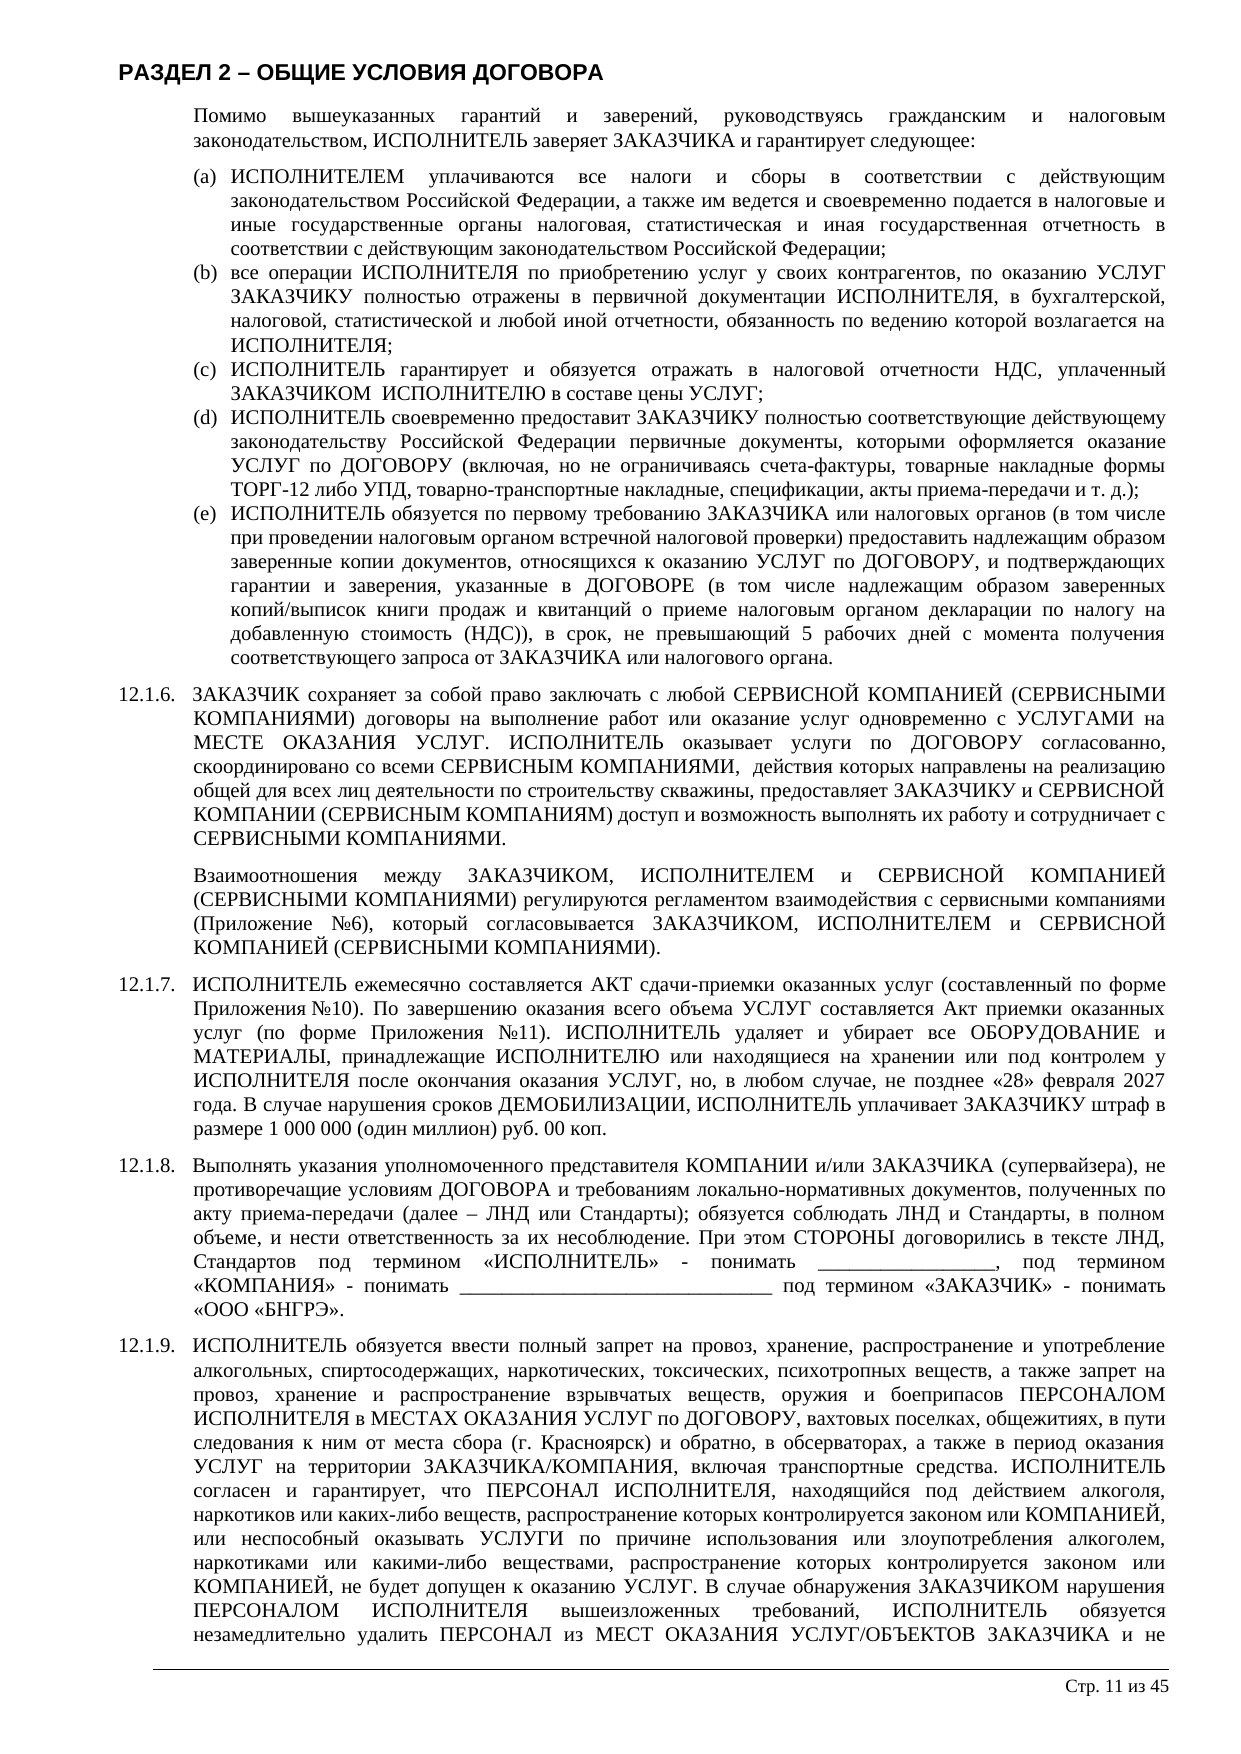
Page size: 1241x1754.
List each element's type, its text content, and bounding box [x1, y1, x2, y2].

list Выполнять указания уполномоченного представителя КОМПАНИИ и/или ЗАКАЗЧИКА (супервайзера), не противоречащие условиям ДОГОВОРА и требованиям локально-нормативных документов, полученных по акту приема-передачи (далее – ЛНД или Стандарты); обязуется соблюдать ЛНД и Стандарты, в полном объеме, и нести ответственность за их несоблюдение. При этом СТОРОНЫ договорились в тексте ЛНД, Стандартов под термином «ИСПОЛНИТЕЛЬ» - понимать _________________, под термином «КОМПАНИЯ» - понимать ______________________________ под термином «ЗАКАЗЧИК» - понимать «ООО «БНГРЭ». [118, 1152, 1167, 1321]
list ИСПОЛНИТЕЛЬ своевременно предоставит ЗАКАЗЧИКУ полностью соответствующие действующему законодательству Российской Федерации первичные документы, которыми оформляется оказание УСЛУГ по ДОГОВОРУ (включая, но не ограничиваясь счета-фактуры, товарные накладные формы ТОРГ-12 либо УПД, товарно-транспортные накладные, спецификации, акты приема-передачи и т. д.); [193, 405, 1167, 501]
list ИСПОЛНИТЕЛЬ гарантирует и обязуется отражать в налоговой отчетности НДС, уплаченный ЗАКАЗЧИКОМ ИСПОЛНИТЕЛЮ в составе цены УСЛУГ; [193, 357, 1167, 405]
list ИСПОЛНИТЕЛЬ ежемесячно составляется АКТ сдачи-приемки оказанных услуг (составленный по форме Приложения №10). По завершению оказания всего объема УСЛУГ составляется Акт приемки оказанных услуг (по форме Приложения №11). ИСПОЛНИТЕЛЬ удаляет и убирает все ОБОРУДОВАНИЕ и МАТЕРИАЛЫ, принадлежащие ИСПОЛНИТЕЛЮ или находящиеся на хранении или под контролем у ИСПОЛНИТЕЛЯ после окончания оказания УСЛУГ, но, в любом случае, не позднее «28» февраля 2027 года. В случае нарушения сроков ДЕМОБИЛИЗАЦИИ, ИСПОЛНИТЕЛЬ уплачивает ЗАКАЗЧИКУ штраф в размере 1 000 000 (один миллион) руб. 00 коп. [118, 972, 1167, 1140]
list ИСПОЛНИТЕЛЕМ уплачиваются все налоги и сборы в соответствии с действующим законодательством Российской Федерации, а также им ведется и своевременно подается в налоговые и иные государственные органы налоговая, статистическая и иная государственная отчетность в соответствии с действующим законодательством Российской Федерации; [193, 164, 1167, 260]
list ЗАКАЗЧИК сохраняет за собой право заключать с любой СЕРВИСНОЙ КОМПАНИЕЙ (СЕРВИСНЫМИ КОМПАНИЯМИ) договоры на выполнение работ или оказание услуг одновременно с УСЛУГАМИ на МЕСТЕ ОКАЗАНИЯ УСЛУГ. ИСПОЛНИТЕЛЬ оказывает услуги по ДОГОВОРУ согласованно, скоординировано со всеми СЕРВИСНЫМ КОМПАНИЯМИ, действия которых направлены на реализацию общей для всех лиц деятельности по строительству скважины, предоставляет ЗАКАЗЧИКУ и СЕРВИСНОЙ КОМПАНИИ (СЕРВИСНЫМ КОМПАНИЯМ) доступ и возможность выполнять их работу и сотрудничает с СЕРВИСНЫМИ КОМПАНИЯМИ. [118, 682, 1167, 850]
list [118, 1333, 1167, 1646]
list все операции ИСПОЛНИТЕЛЯ по приобретению услуг у своих контрагентов, по оказанию УСЛУГ ЗАКАЗЧИКУ полностью отражены в первичной документации ИСПОЛНИТЕЛЯ, в бухгалтерской, налоговой, статистической и любой иной отчетности, обязанность по ведению которой возлагается на ИСПОЛНИТЕЛЯ; [193, 260, 1167, 357]
list Взаимоотношения между ЗАКАЗЧИКОМ, ИСПОЛНИТЕЛЕМ и СЕРВИСНОЙ КОМПАНИЕЙ (СЕРВИСНЫМИ КОМПАНИЯМИ) регулируются регламентом взаимодействия с сервисными компаниями (Приложение №6), который согласовывается ЗАКАЗЧИКОМ, ИСПОЛНИТЕЛЕМ и СЕРВИСНОЙ КОМПАНИЕЙ (СЕРВИСНЫМИ КОМПАНИЯМИ). [193, 863, 1167, 959]
list ИСПОЛНИТЕЛЬ обязуется по первому требованию ЗАКАЗЧИКА или налоговых органов (в том числе при проведении налоговым органом встречной налоговой проверки) предоставить надлежащим образом заверенные копии документов, относящихся к оказанию УСЛУГ по ДОГОВОРУ, и подтверждающих гарантии и заверения, указанные в ДОГОВОРЕ (в том числе надлежащим образом заверенных копий/выписок книги продаж и квитанций о приеме налоговым органом декларации по налогу на добавленную стоимость (НДС)), в срок, не превышающий 5 рабочих дней с момента получения соответствующего запроса от ЗАКАЗЧИКА или налогового органа. [193, 501, 1167, 669]
text Помимо вышеуказанных гарантий и заверений, руководствуясь гражданским и налоговым законодательством, ИСПОЛНИТЕЛЬ заверяет ЗАКАЗЧИКА и гарантирует следующее: [193, 103, 1167, 152]
